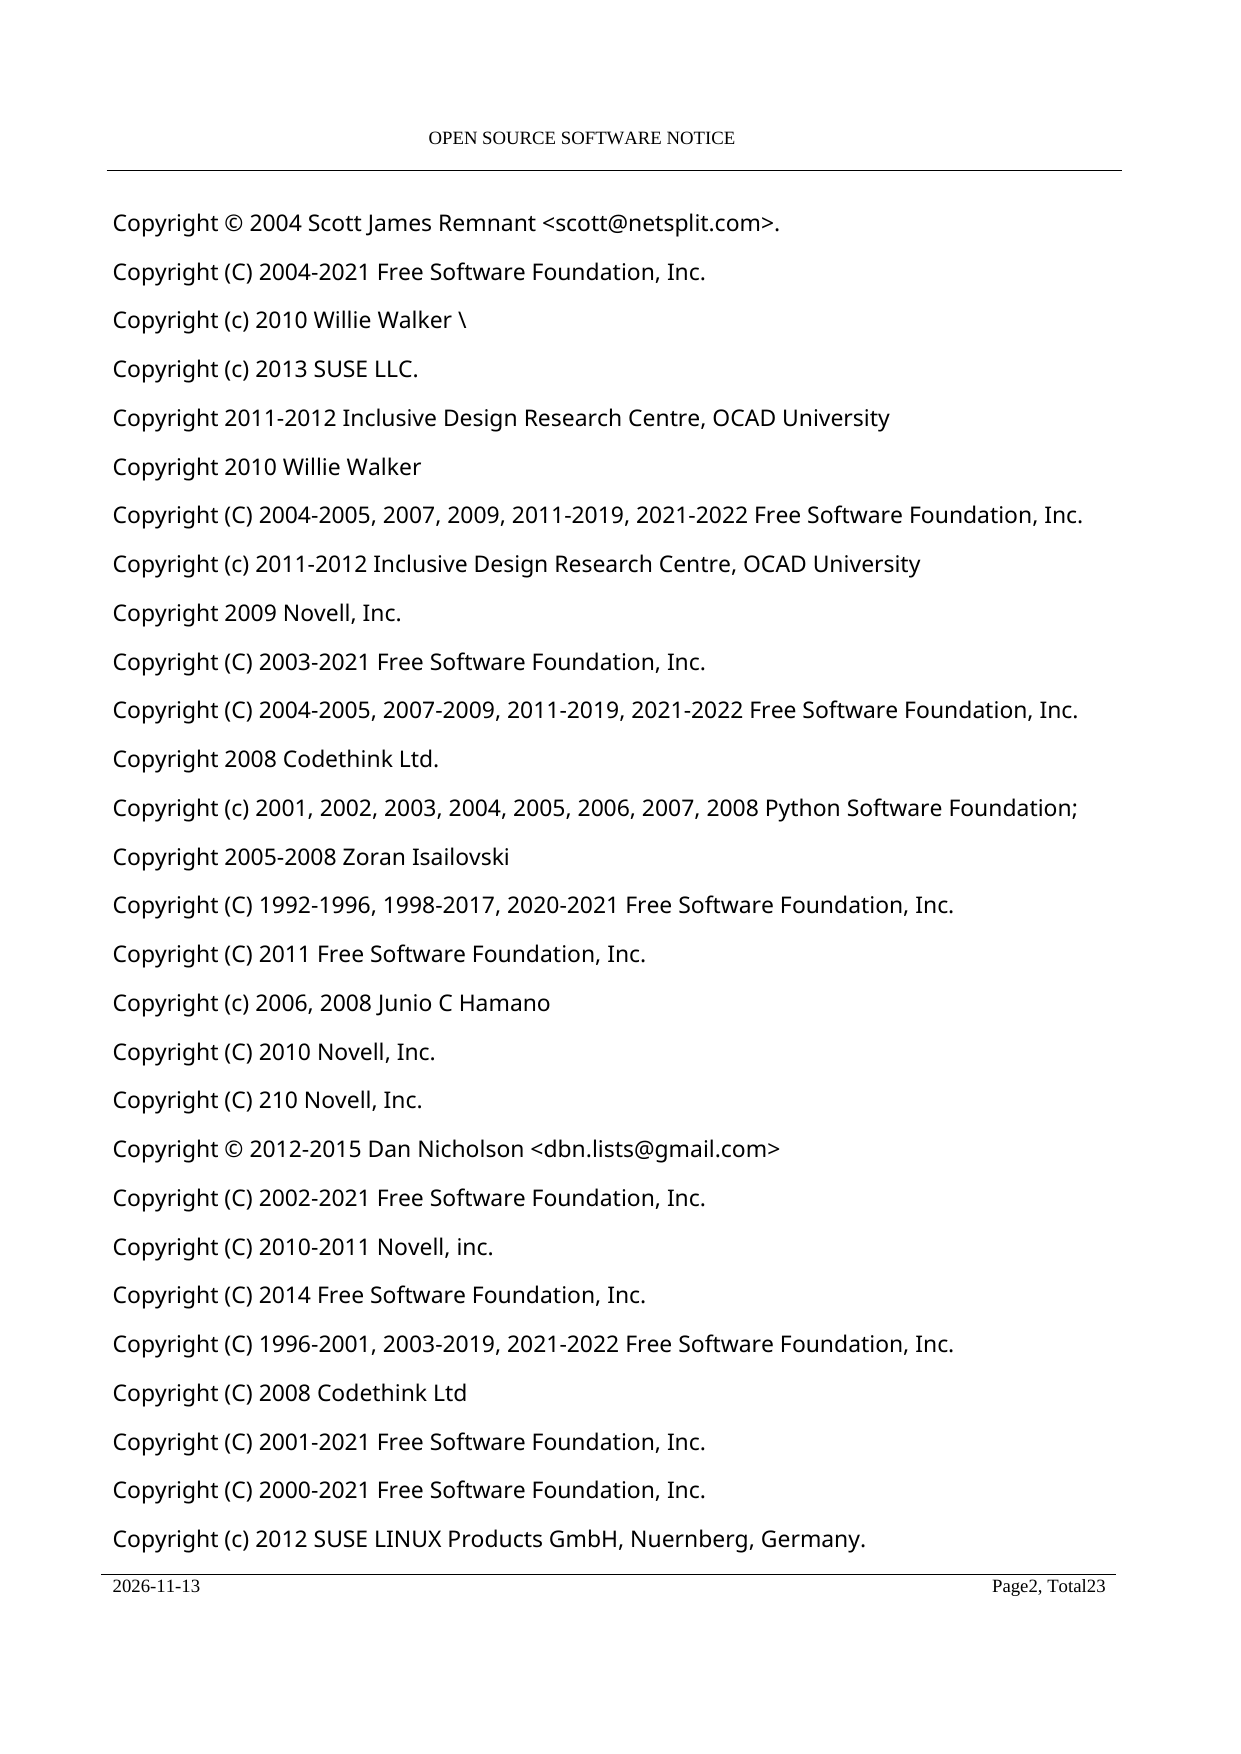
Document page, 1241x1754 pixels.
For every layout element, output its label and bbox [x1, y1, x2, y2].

text [112, 206, 1128, 1555]
